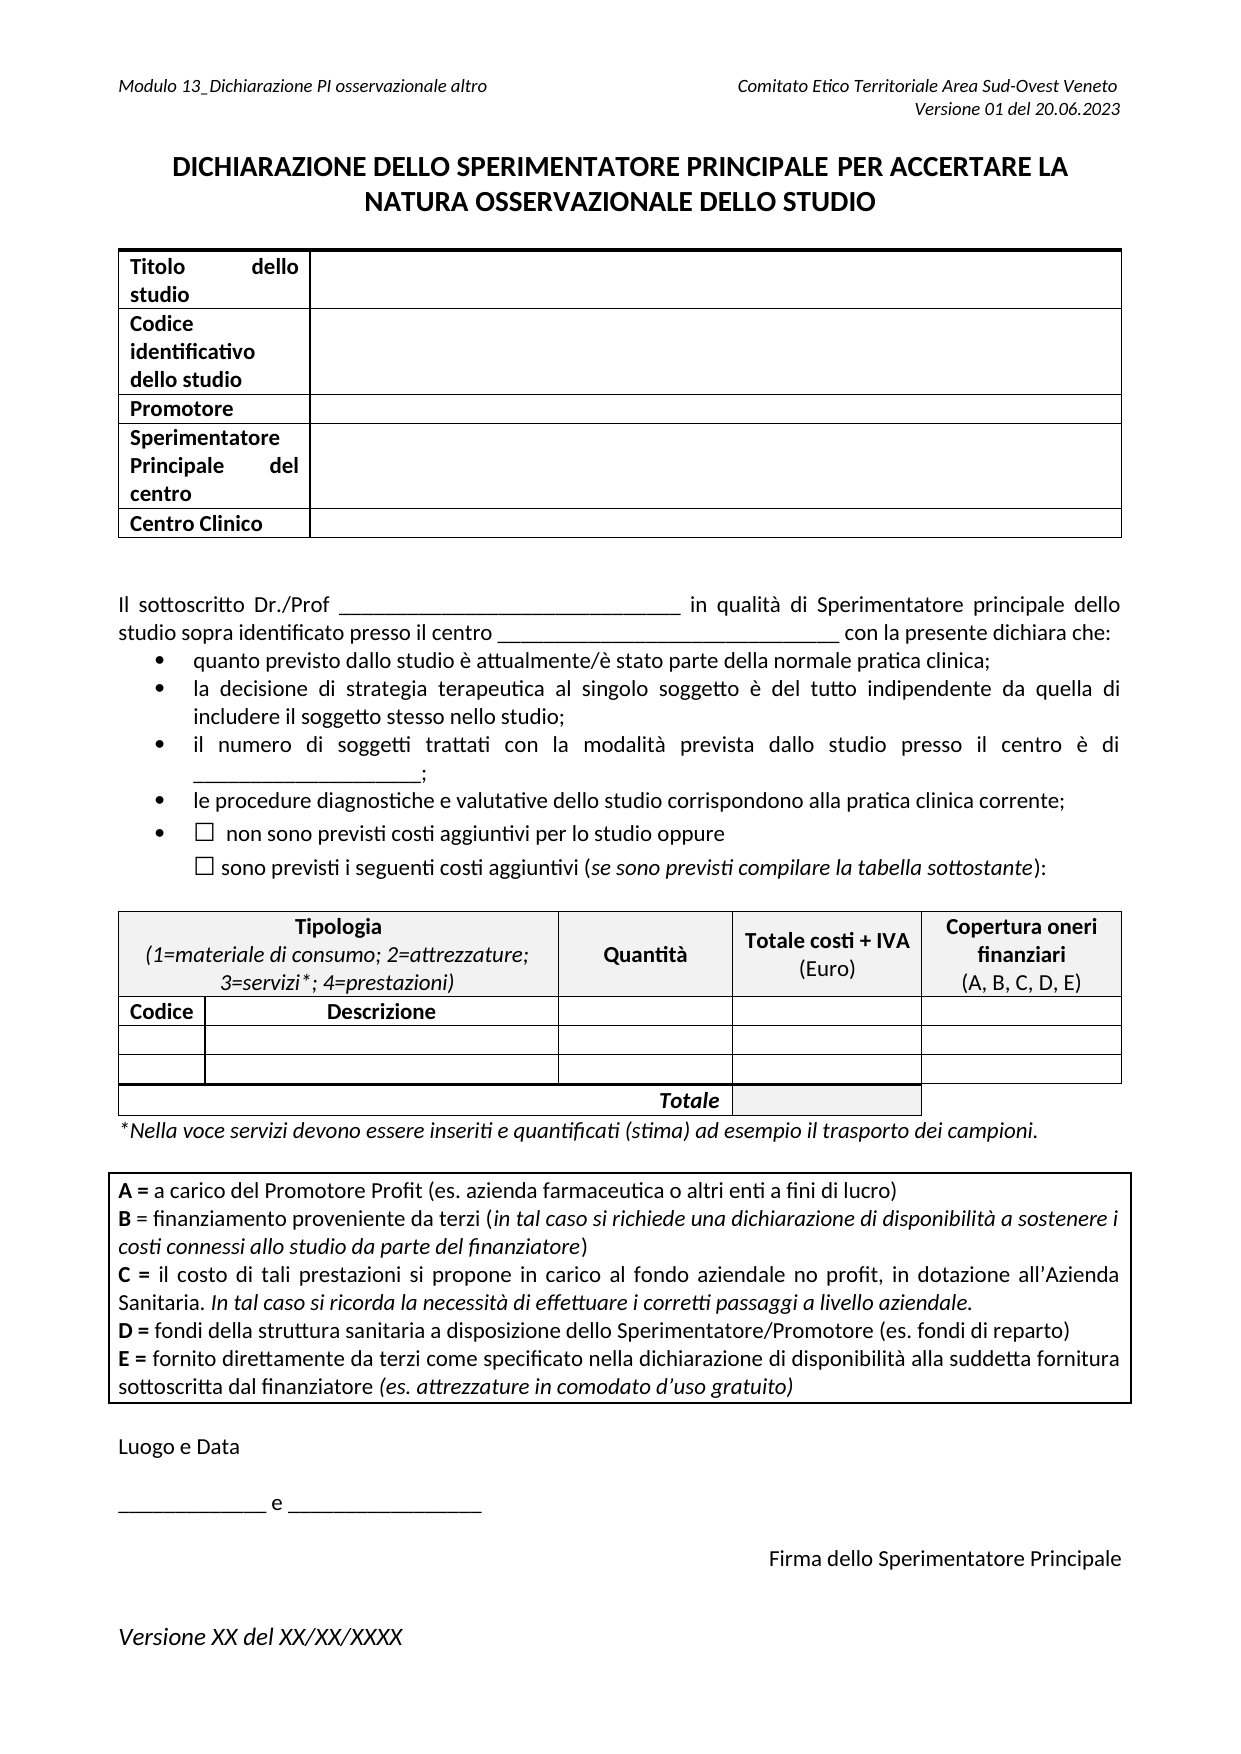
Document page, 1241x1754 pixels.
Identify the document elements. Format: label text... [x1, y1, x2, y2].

table_header [311, 252, 1121, 308]
text E = fornito direttamente da terzi come specificato nella dichiarazione di disponibilità alla suddetta fornitura sottoscritta dal finanziatore (es. attrezzature in comodato d’uso gratuito) [110, 1340, 1130, 1402]
table_cell [311, 509, 1121, 537]
table_cell Centro Clinico [119, 509, 309, 537]
list le procedure diagnostiche e valutative dello studio corrispondono alla pratica clinica corrente; [156, 787, 1122, 814]
table_cell [559, 1055, 732, 1083]
text D = fondi della struttura sanitaria a disposizione dello Sperimentatore/Promotore (es. fondi di reparto) [118, 1316, 1122, 1340]
table_header Copertura oneri finanziari (A, B, C, D, E) [922, 912, 1121, 996]
table_cell Promotore [119, 395, 309, 422]
table_cell Descrizione [206, 997, 558, 1025]
table_cell [311, 395, 1121, 422]
table_cell Sperimentatore Principale del centro [119, 424, 309, 508]
table_cell [733, 997, 921, 1025]
text Luogo e Data [118, 1432, 1122, 1461]
table_cell [922, 997, 1121, 1025]
list quanto previsto dallo studio è attualmente/è stato parte della normale pratica clinica; [156, 646, 1122, 674]
list la decisione di strategia terapeutica al singolo soggetto è del tutto indipendente da quella di includere il soggetto stesso nello studio; [156, 674, 1122, 731]
table_cell [733, 1055, 921, 1083]
table_cell Codice [119, 997, 204, 1025]
table_cell [206, 1026, 558, 1054]
table_cell Codice identificativo dello studio [119, 309, 309, 393]
list non sono previsti costi aggiuntivi per lo studio oppure [156, 814, 1122, 849]
table_cell Totale [119, 1086, 732, 1115]
text _____________ e _________________ [118, 1488, 1122, 1517]
table_cell [119, 1026, 204, 1054]
text B = finanziamento proveniente da terzi (in tal caso si richiede una dichiarazione di disponibilità a sostenere i costi connessi allo studio da parte del finanziatore) [118, 1204, 1122, 1260]
text C = il costo di tali prestazioni si propone in carico al fondo aziendale no profit, in dotazione all’Azienda Sanitaria. In tal caso si ricorda la necessità di effettuare i corretti passaggi a livello aziendale. [118, 1260, 1122, 1316]
table_cell [559, 997, 732, 1025]
table_cell [311, 424, 1121, 508]
text *Nella voce servizi devono essere inseriti e quantificati (stima) ad esempio il trasporto dei campioni. [118, 1116, 1122, 1144]
text Il sottoscritto Dr./Prof ______________________________ in qualità di Sperimentatore principale dello studio sopra identificato presso il centro ______________________________ con la presente dichiara che: [118, 590, 1122, 646]
list sono previsti i seguenti costi aggiuntivi (se sono previsti compilare la tabella sottostante): [193, 849, 1122, 883]
table_cell [311, 309, 1121, 393]
table_cell [922, 1055, 1121, 1083]
text A = a carico del Promotore Profit (es. azienda farmaceutica o altri enti a fini di lucro) [110, 1174, 1130, 1204]
table_header Tipologia (1=materiale di consumo; 2=attrezzature; 3=servizi*; 4=prestazioni) [119, 912, 558, 996]
table_header Totale costi + IVA (Euro) [733, 912, 921, 996]
table_cell [733, 1026, 921, 1054]
table_header Quantità [559, 912, 732, 996]
text DICHIARAZIONE DELLO SPERIMENTATORE PRINCIPALE PER ACCERTARE LA NATURA OSSERVAZIONALE DELLO STUDIO [118, 148, 1122, 219]
table_cell [559, 1026, 732, 1054]
table_cell [922, 1026, 1121, 1054]
table_cell [733, 1086, 921, 1115]
text Firma dello Sperimentatore Principale [118, 1544, 1122, 1573]
table_cell [206, 1055, 558, 1083]
table_cell [119, 1055, 204, 1083]
table_header Titolo dello studio [119, 252, 309, 308]
list il numero di soggetti trattati con la modalità prevista dallo studio presso il centro è di ____________________; [156, 731, 1122, 787]
